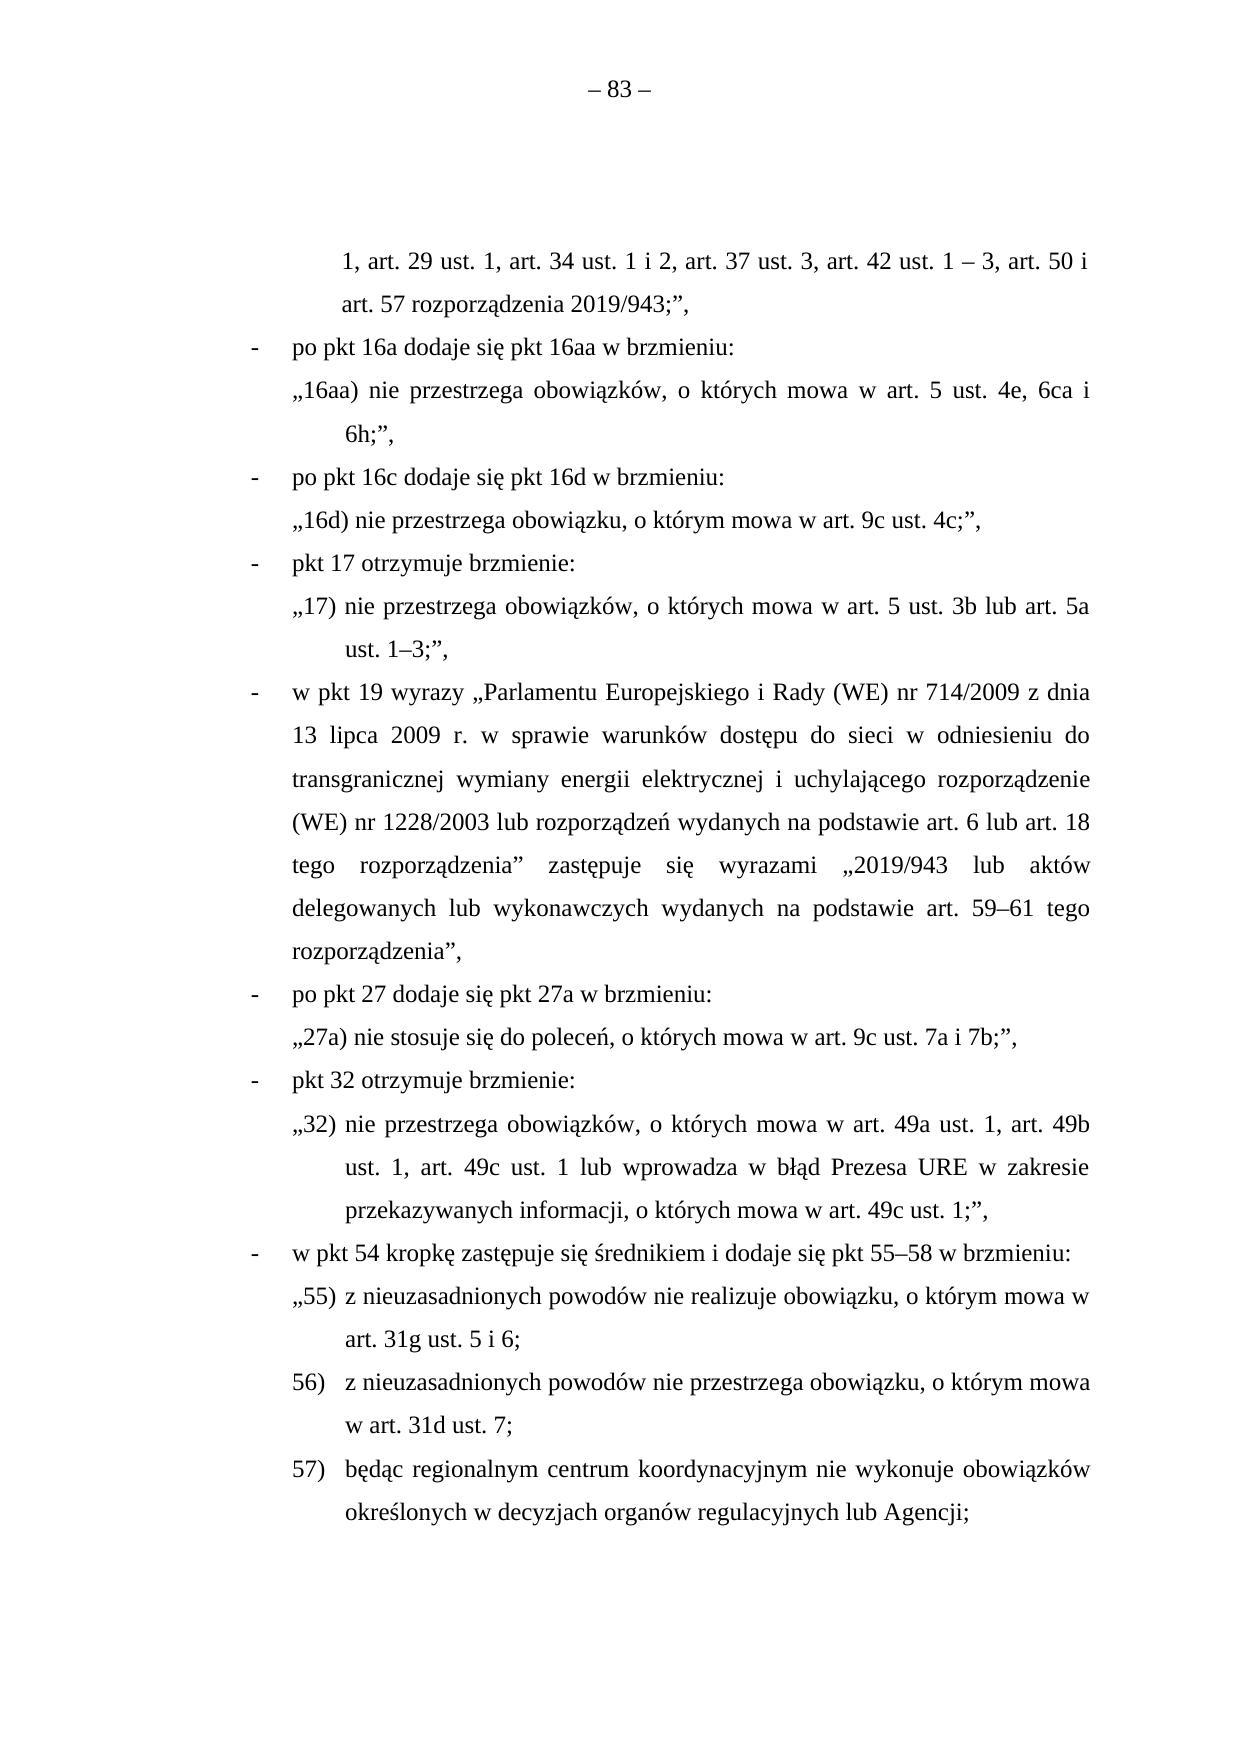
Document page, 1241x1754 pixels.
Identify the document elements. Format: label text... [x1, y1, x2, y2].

text „55) z nieuzasadnionych powodów nie realizuje obowiązku, o którym mowa w art. 31g ust. 5 i 6; [292, 1281, 1091, 1353]
text - w pkt 19 wyrazy „Parlamentu Europejskiego i Rady (WE) nr 714/2009 z dnia 13 lipca 2009 r. w sprawie warunków dostępu do sieci w odniesieniu do transgranicznej wymiany energii elektrycznej i uchylającego rozporządzenie (WE) nr 1228/2003 lub rozporządzeń wydanych na podstawie art. 6 lub art. 18 tego rozporządzenia” zastępuje się wyrazami „2019/943 lub aktów delegowanych lub wykonawczych wydanych na podstawie art. 59–61 tego rozporządzenia”, [251, 677, 1091, 965]
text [292, 246, 1091, 318]
text - po pkt 16c dodaje się pkt 16d w brzmieniu: [251, 462, 1091, 491]
text - w pkt 54 kropkę zastępuje się średnikiem i dodaje się pkt 55–58 w brzmieniu: [251, 1238, 1091, 1267]
text „17) nie przestrzega obowiązków, o których mowa w art. 5 ust. 3b lub art. 5a ust. 1–3;”, [292, 591, 1091, 663]
text „16aa) nie przestrzega obowiązków, o których mowa w art. 5 ust. 4e, 6ca i 6h;”, [292, 376, 1091, 447]
text „16d) nie przestrzega obowiązku, o którym mowa w art. 9c ust. 4c;”, [292, 505, 1091, 534]
text - po pkt 27 dodaje się pkt 27a w brzmieniu: [251, 979, 1091, 1008]
text „32) nie przestrzega obowiązków, o których mowa w art. 49a ust. 1, art. 49b ust. 1, art. 49c ust. 1 lub wprowadza w błąd Prezesa URE w zakresie przekazywanych informacji, o których mowa w art. 49c ust. 1;”, [292, 1109, 1091, 1224]
text - pkt 17 otrzymuje brzmienie: [251, 548, 1091, 577]
text - po pkt 16a dodaje się pkt 16aa w brzmieniu: [251, 332, 1091, 361]
text „27a) nie stosuje się do poleceń, o których mowa w art. 9c ust. 7a i 7b;”, [292, 1022, 1091, 1051]
text - pkt 32 otrzymuje brzmienie: [251, 1066, 1091, 1094]
text 57) będąc regionalnym centrum koordynacyjnym nie wykonuje obowiązków określonych w decyzjach organów regulacyjnych lub Agencji; [292, 1454, 1091, 1526]
text 56) z nieuzasadnionych powodów nie przestrzega obowiązku, o którym mowa w art. 31d ust. 7; [292, 1367, 1091, 1439]
